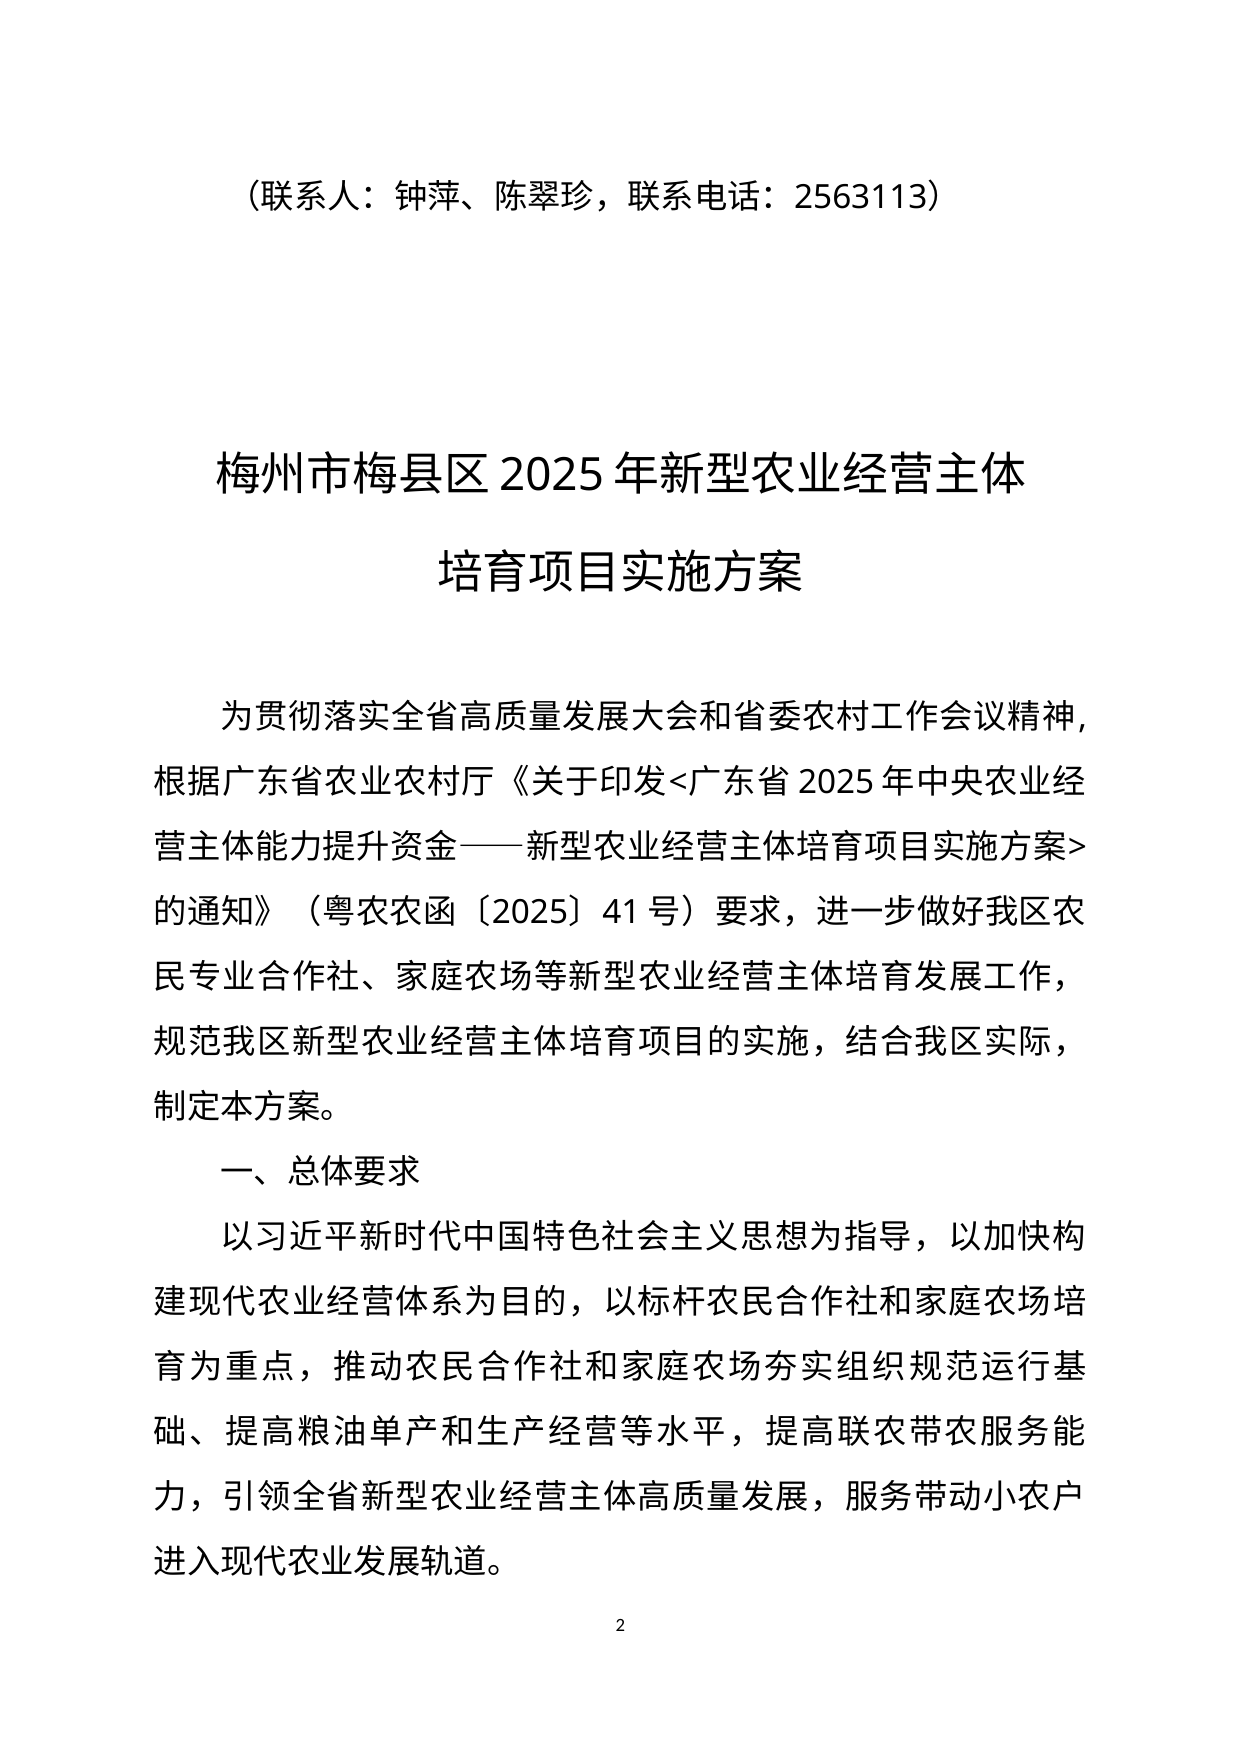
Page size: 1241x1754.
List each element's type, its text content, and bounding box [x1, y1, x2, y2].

text 为贯彻落实全省高质量发展大会和省委农村工作会议精神,根据广东省农业农村厅《关于印发<广东省2025年中央农业经营主体能力提升资金——新型农业经营主体培育项目实施方案>的通知》（粤农农函〔2025〕41号）要求，进一步做好我区农民专业合作社、家庭农场等新型农业经营主体培育发展工作，规范我区新型农业经营主体培育项目的实施，结合我区实际，制定本方案。 [153, 682, 1087, 1137]
subtitle 总体要求 [153, 1137, 1087, 1202]
text （联系人：钟萍、陈翠珍，联系电话：2563113） [153, 162, 1087, 227]
text 以习近平新时代中国特色社会主义思想为指导，以加快构建现代农业经营体系为目的，以标杆农民合作社和家庭农场培育为重点，推动农民合作社和家庭农场夯实组织规范运行基础、提高粮油单产和生产经营等水平，提高联农带农服务能力，引领全省新型农业经营主体高质量发展，服务带动小农户进入现代农业发展轨道。 [153, 1202, 1087, 1592]
text 培育项目实施方案 [153, 519, 1087, 617]
text 梅州市梅县区2025年新型农业经营主体 [153, 422, 1087, 519]
